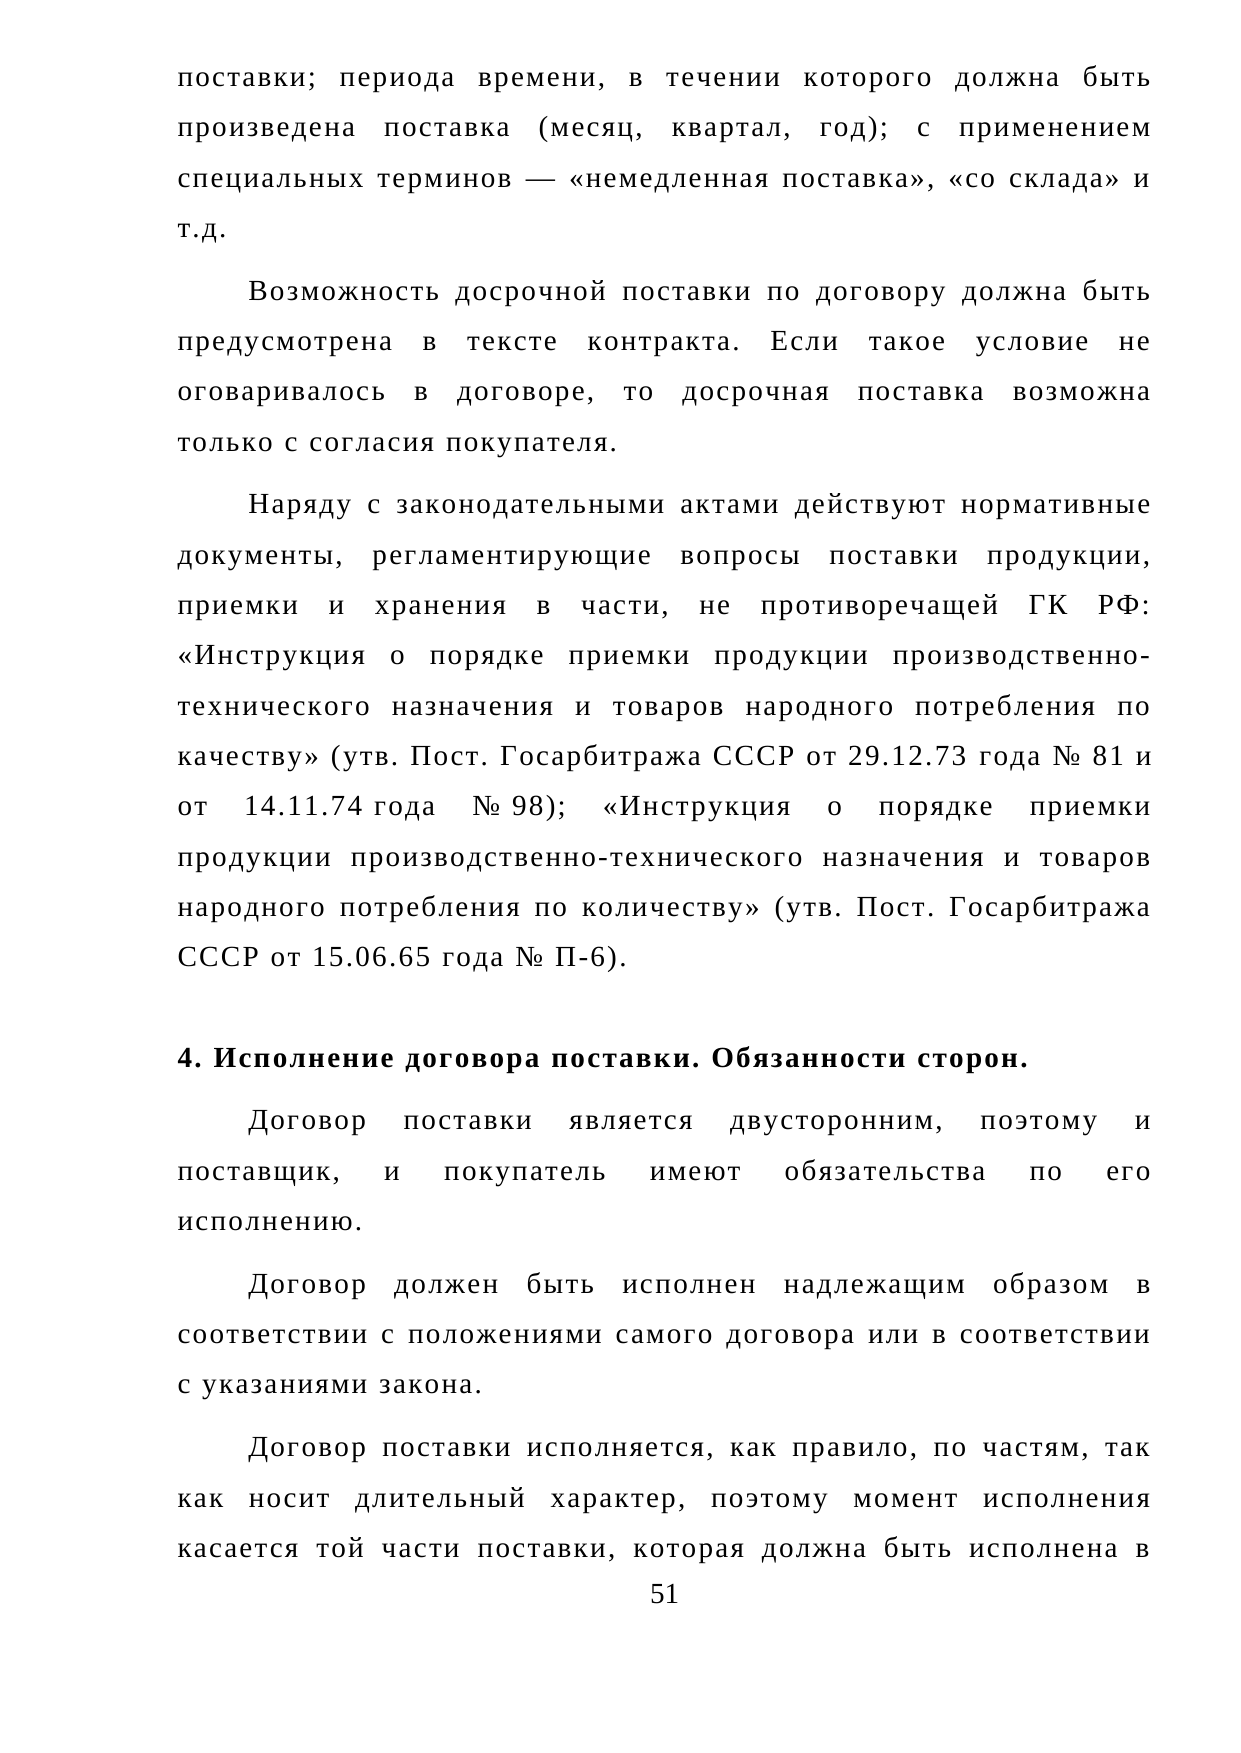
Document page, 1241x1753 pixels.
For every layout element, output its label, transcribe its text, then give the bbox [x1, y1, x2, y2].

text Возможность досрочной поставки по договору должна быть предусмотрена в тексте контракта. Если такое условие не оговаривалось в договоре, то досрочная поставка возможна только с согласия покупателя. [177, 273, 1152, 457]
text 4. Исполнение договора поставки. Обязанности сторон. [177, 1040, 1152, 1073]
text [177, 59, 1152, 243]
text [177, 1429, 1152, 1563]
text Договор должен быть исполнен надлежащим образом в соответствии с положениями самого договора или в соответствии с указаниями закона. [177, 1266, 1152, 1400]
text Наряду с законодательными актами действуют нормативные документы, регламентирующие вопросы поставки продукции, приемки и хранения в части, не противоречащей ГК РФ: «Инструкция о порядке приемки продукции производственно-технического назначения и товаров народного потребления по качеству» (утв. Пост. Госарбитража СССР от 29.12.73 года № 81 и от 14.11.74 года № 98); «Инструкция о порядке приемки продукции производственно-технического назначения и товаров народного потребления по количеству» (утв. Пост. Госарбитража СССР от 15.06.65 года № П-6). [177, 487, 1152, 973]
text Договор поставки является двусторонним, поэтому и поставщик, и покупатель имеют обязательства по его исполнению. [177, 1102, 1152, 1237]
